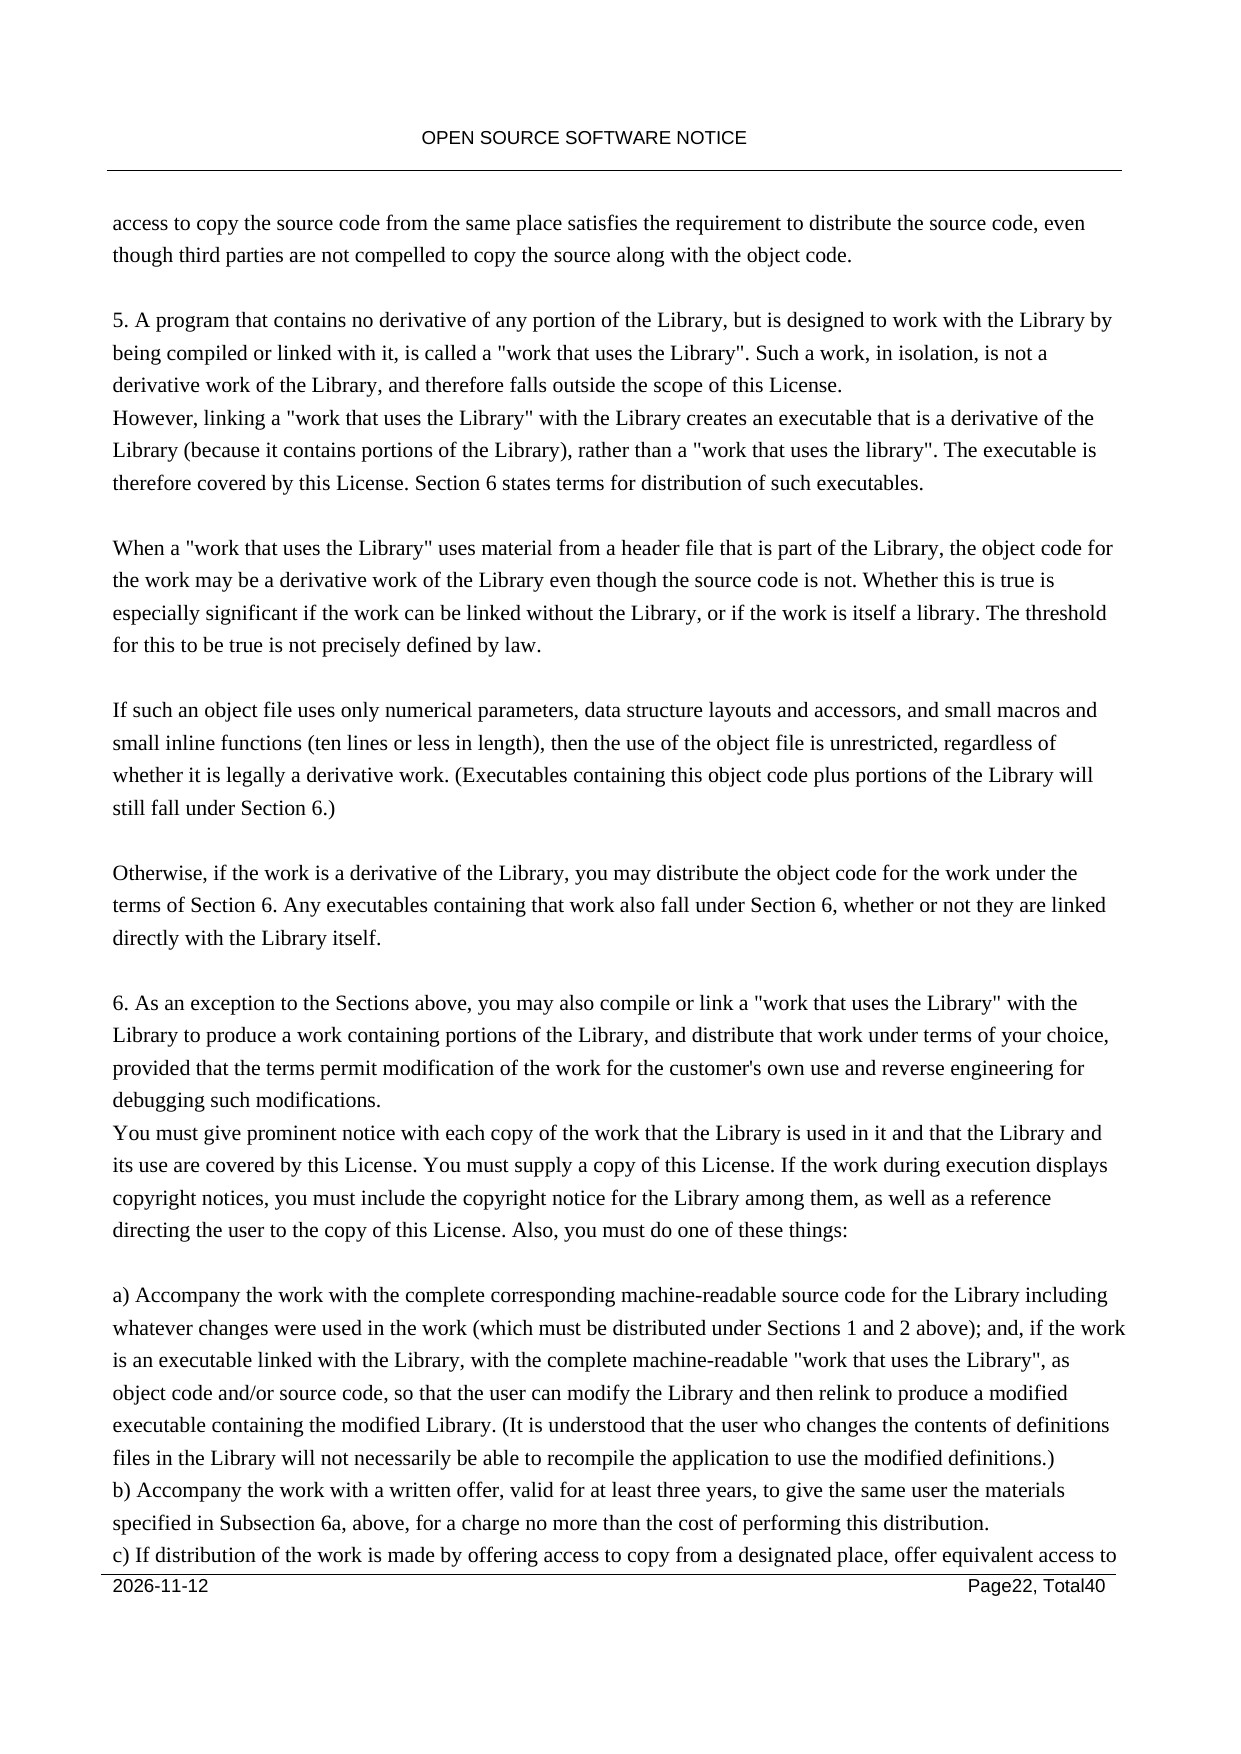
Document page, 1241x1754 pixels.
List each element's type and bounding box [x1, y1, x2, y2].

text [112, 206, 1128, 1571]
